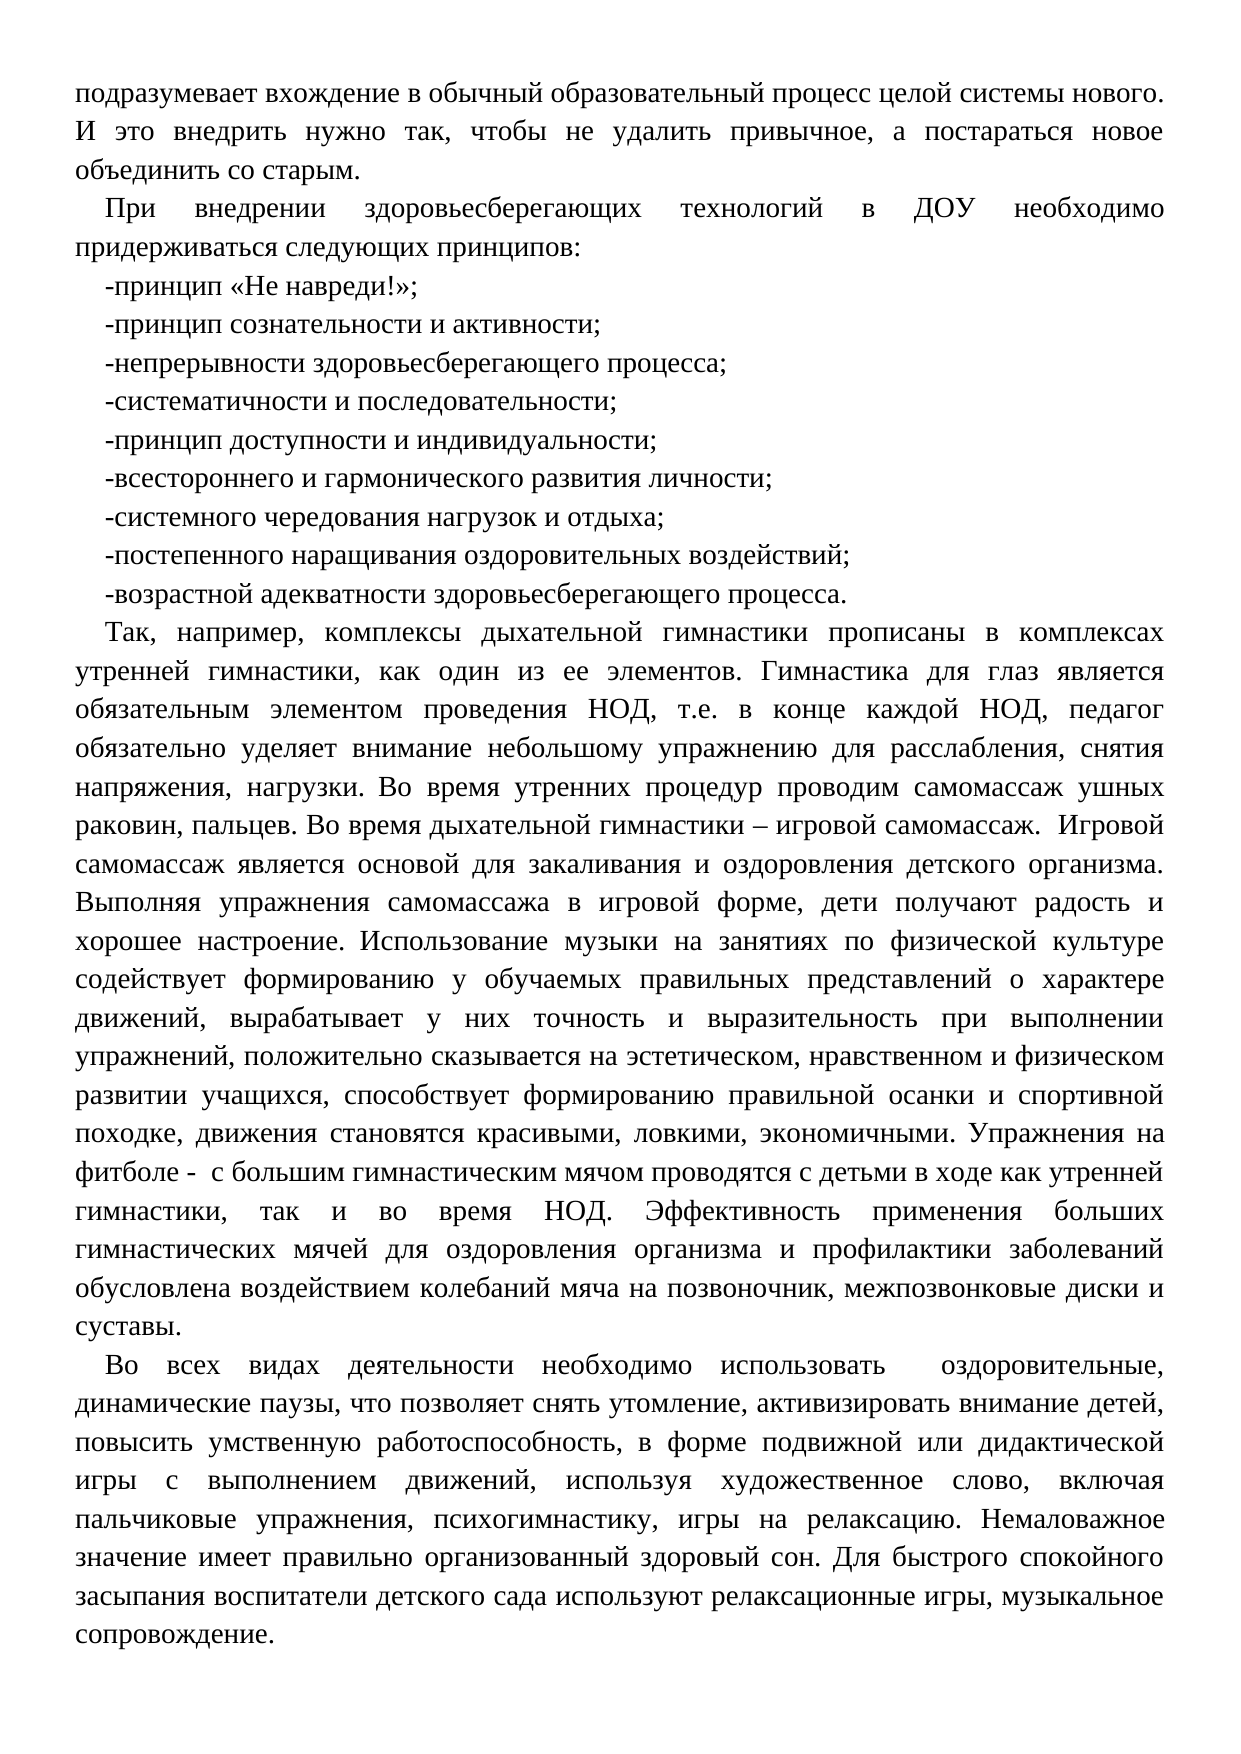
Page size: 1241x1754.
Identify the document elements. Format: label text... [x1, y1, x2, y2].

text -непрерывности здоровьесберегающего процесса; [75, 345, 1165, 378]
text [75, 75, 1165, 186]
text -принцип «Не навреди!»; [75, 268, 1165, 301]
text Во всех видах деятельности необходимо использовать оздоровительные, динамические паузы, что позволяет снять утомление, активизировать внимание детей, повысить умственную работоспособность, в форме подвижной или дидактической игры с выполнением движений, используя художественное слово, включая пальчиковые упражнения, психогимнастику, игры на релаксацию. Немаловажное значение имеет правильно организованный здоровый сон. Для быстрого спокойного засыпания воспитатели детского сада используют релаксационные игры, музыкальное сопровождение. [75, 1347, 1165, 1650]
text Так, например, комплексы дыхательной гимнастики прописаны в комплексах утренней гимнастики, как один из ее элементов. Гимнастика для глаз является обязательным элементом проведения НОД, т.е. в конце каждой НОД, педагог обязательно уделяет внимание небольшому упражнению для расслабления, снятия напряжения, нагрузки. Во время утренних процедур проводим самомассаж ушных раковин, пальцев. Во время дыхательной гимнастики – игровой самомассаж. Игровой самомассаж является основой для закаливания и оздоровления детского организма. Выполняя упражнения самомассажа в игровой форме, дети получают радость и хорошее настроение. Использование музыки на занятиях по физической культуре содействует формированию у обучаемых правильных представлений о характере движений, вырабатывает у них точность и выразительность при выполнении упражнений, положительно сказывается на эстетическом, нравственном и физическом развитии учащихся, способствует формированию правильной осанки и спортивной походке, движения становятся красивыми, ловкими, экономичными. Упражнения на фитболе - с большим гимнастическим мячом проводятся с детьми в ходе как утренней гимнастики, так и во время НОД. Эффективность применения больших гимнастических мячей для оздоровления организма и профилактики заболеваний обусловлена воздействием колебаний мяча на позвоночник, межпозвонковые диски и суставы. [75, 614, 1165, 1342]
text -принцип доступности и индивидуальности; [75, 422, 1165, 455]
text При внедрении здоровьесберегающих технологий в ДОУ необходимо придерживаться следующих принципов: [75, 191, 1165, 263]
text -постепенного наращивания оздоровительных воздействий; [75, 537, 1165, 571]
text -системного чередования нагрузок и отдыха; [75, 499, 1165, 532]
text -систематичности и последовательности; [75, 383, 1165, 417]
text -возрастной адекватности здоровьесберегающего процесса. [75, 576, 1165, 609]
text -всестороннего и гармонического развития личности; [75, 460, 1165, 494]
text -принцип сознательности и активности; [75, 306, 1165, 340]
